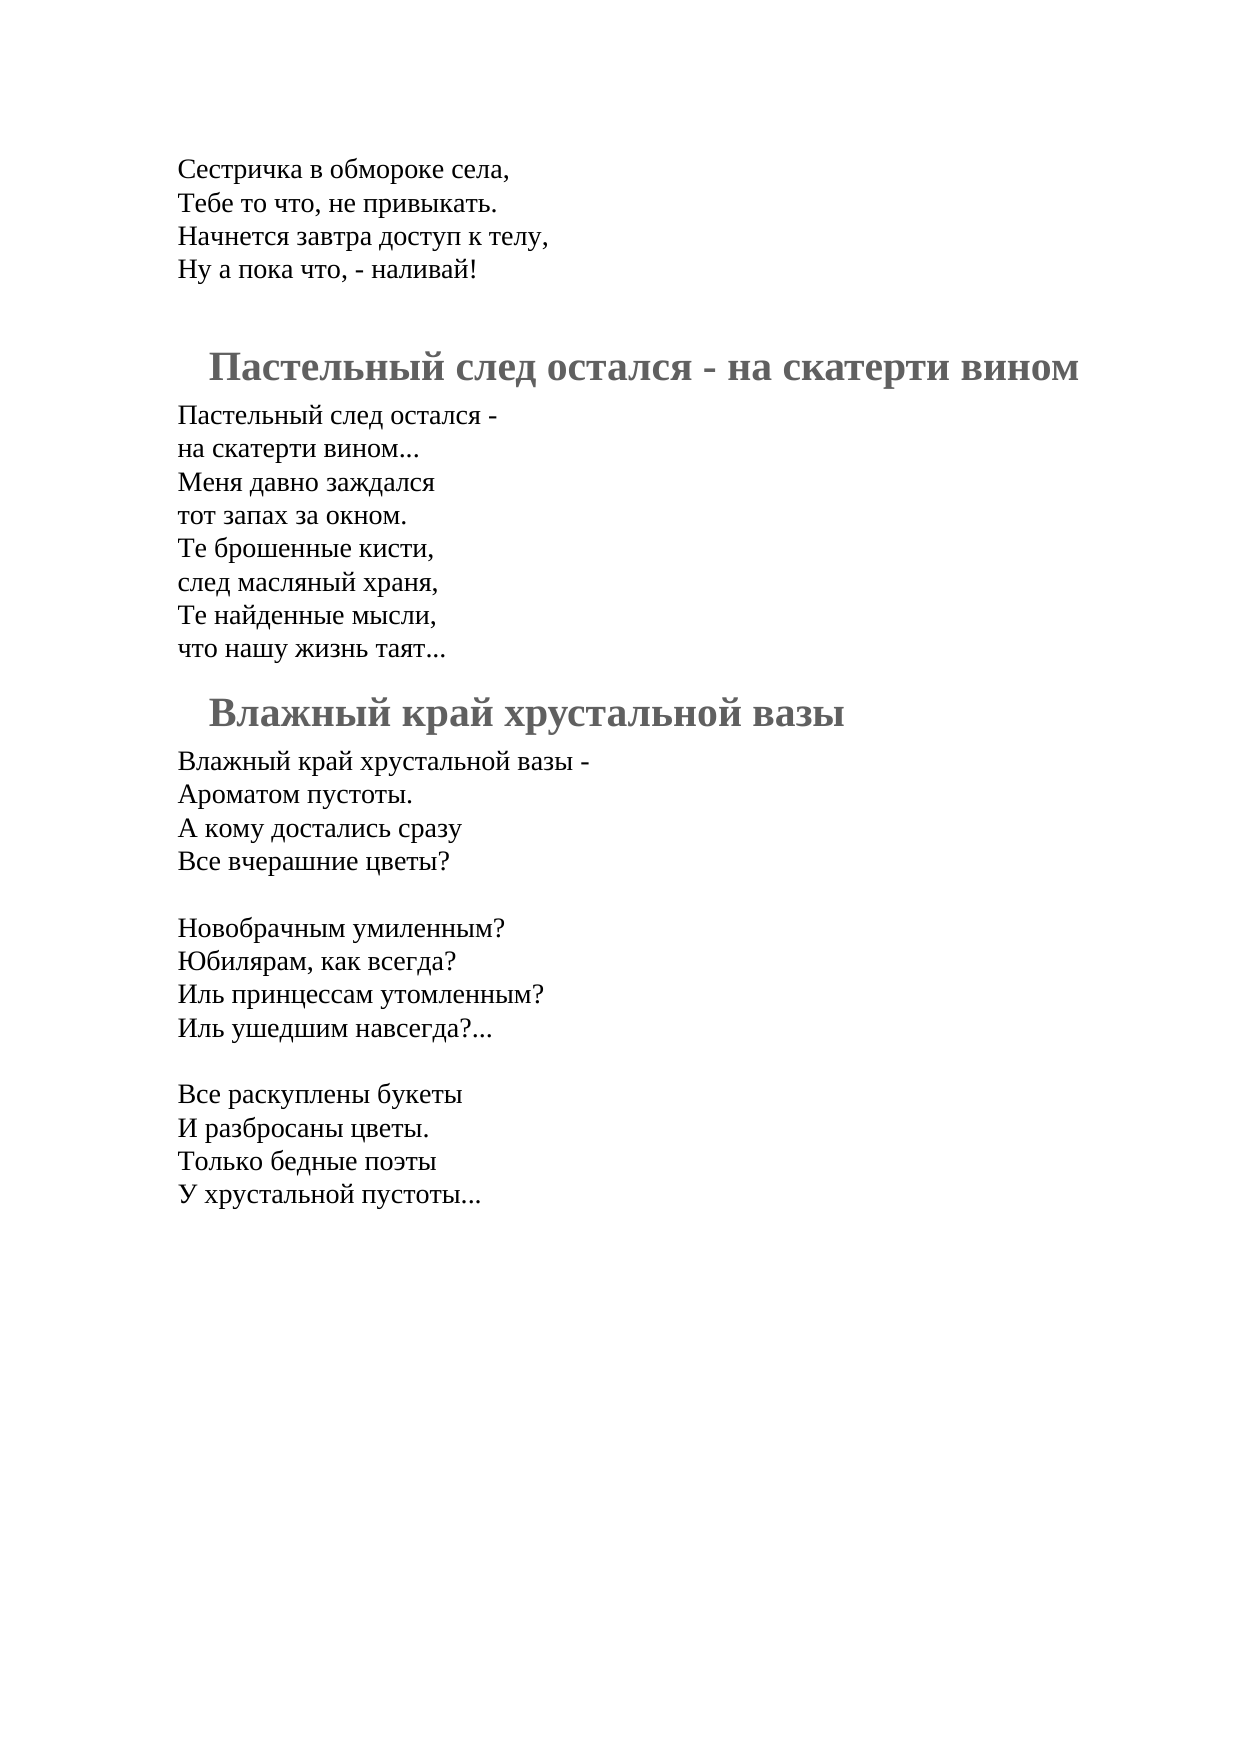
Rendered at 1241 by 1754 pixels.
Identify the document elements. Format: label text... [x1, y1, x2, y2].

text Пастельный след остался - на скатерти вином [208, 342, 1152, 389]
text Влажный край хрустальной вазы [208, 687, 1152, 735]
text Пастельный след остался - на скатерти вином... Меня давно заждался тот запах за окном. Те брошенные кисти, след масляный храня, Те найденные мысли, что нашу жизнь таят... [177, 397, 1152, 664]
text Влажный край хрустальной вазы - Ароматом пустоты. А кому достались сразу Все вчерашние цветы? Новобрачным умиленным? Юбилярам, как всегда? Иль принцессам утомленным? Иль ушедшим навсегда?... Все раскуплены букеты И разбросаны цветы. Только бедные поэты У хрустальной пустоты... [177, 743, 1152, 1210]
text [177, 118, 1152, 318]
